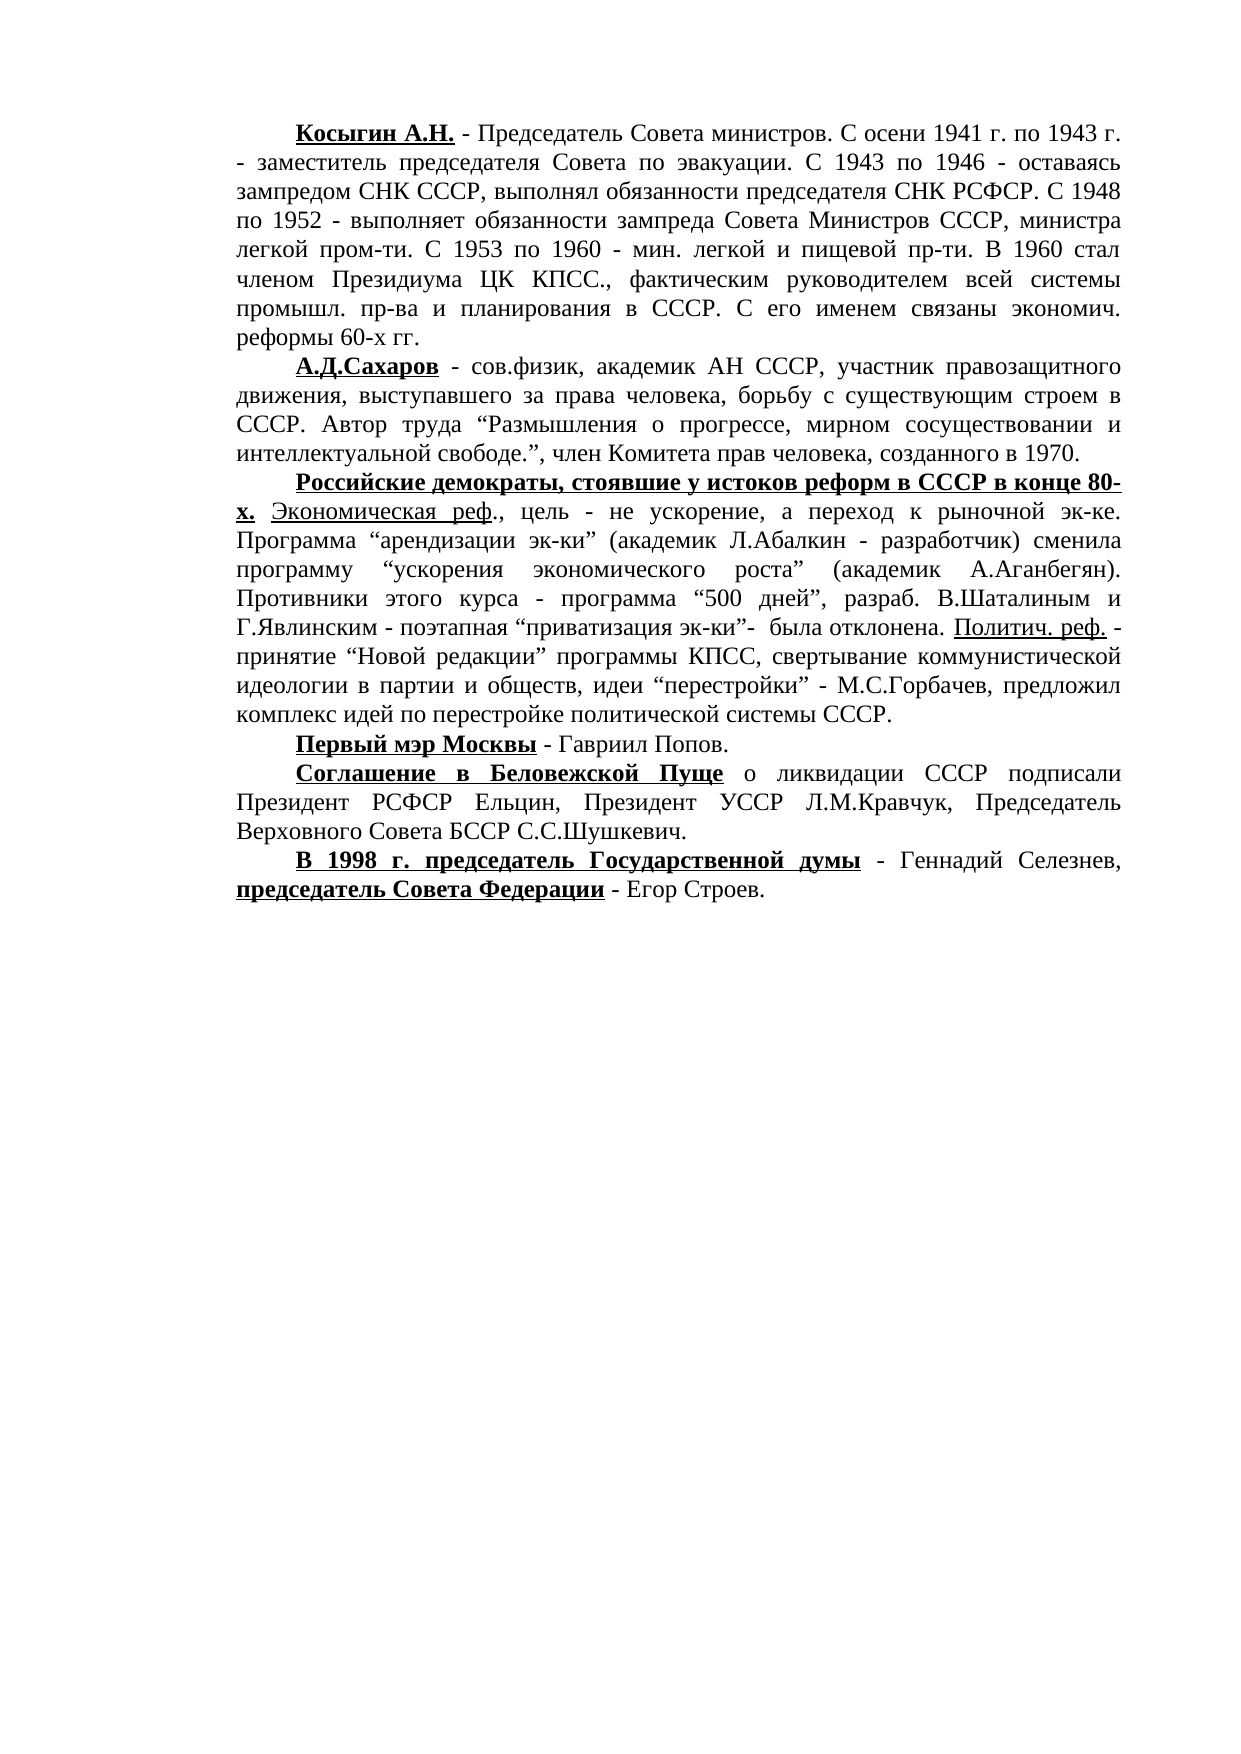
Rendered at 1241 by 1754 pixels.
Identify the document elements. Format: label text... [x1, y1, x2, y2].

text Первый мэр Москвы - Гавриил Попов. [236, 728, 1122, 757]
text В 1998 г. председатель Государственной думы - Геннадий Селезнев, председатель Совета Федерации - Егор Строев. [236, 845, 1122, 903]
text Соглашение в Беловежской Пуще о ликвидации СССР подписали Президент РСФСР Ельцин, Президент УССР Л.М.Кравчук, Председатель Верховного Совета БССР С.С.Шушкевич. [236, 757, 1122, 845]
text Косыгин А.Н. - Председатель Совета министров. С осени 1941 г. по 1943 г. - заместитель председателя Совета по эвакуации. С 1943 по 1946 - оставаясь зампредом СНК СССР, выполнял обязанности председателя СНК РСФСР. С 1948 по 1952 - выполняет обязанности зампреда Совета Министров СССР, министра легкой пром-ти. С 1953 по 1960 - мин. легкой и пищевой пр-ти. В 1960 стал членом Президиума ЦК КПСС., фактическим руководителем всей системы промышл. пр-ва и планирования в СССР. С его именем связаны экономич. реформы 60-х гг. [236, 118, 1122, 351]
text Российские демократы, стоявшие у истоков реформ в СССР в конце 80-х. Экономическая реф., цель - не ускорение, а переход к рыночной эк-ке. Программа “арендизации эк-ки” (академик Л.Абалкин - разработчик) сменила программу “ускорения экономического роста” (академик А.Аганбегян). Противники этого курса - программа “500 дней”, разраб. В.Шаталиным и Г.Явлинским - поэтапная “приватизация эк-ки”- была отклонена. Политич. реф. - принятие “Новой редакции” программы КПСС, свертывание коммунистической идеологии в партии и обществ, идеи “перестройки” - М.С.Горбачев, предложил комплекс идей по перестройке политической системы СССР. [236, 467, 1122, 728]
text А.Д.Сахаров - сов.физик, академик АН СССР, участник правозащитного движения, выступавшего за права человека, борьбу с существующим строем в СССР. Автор труда “Размышления о прогрессе, мирном сосуществовании и интеллектуальной свободе.”, член Комитета прав человека, созданного в 1970. [236, 351, 1122, 467]
